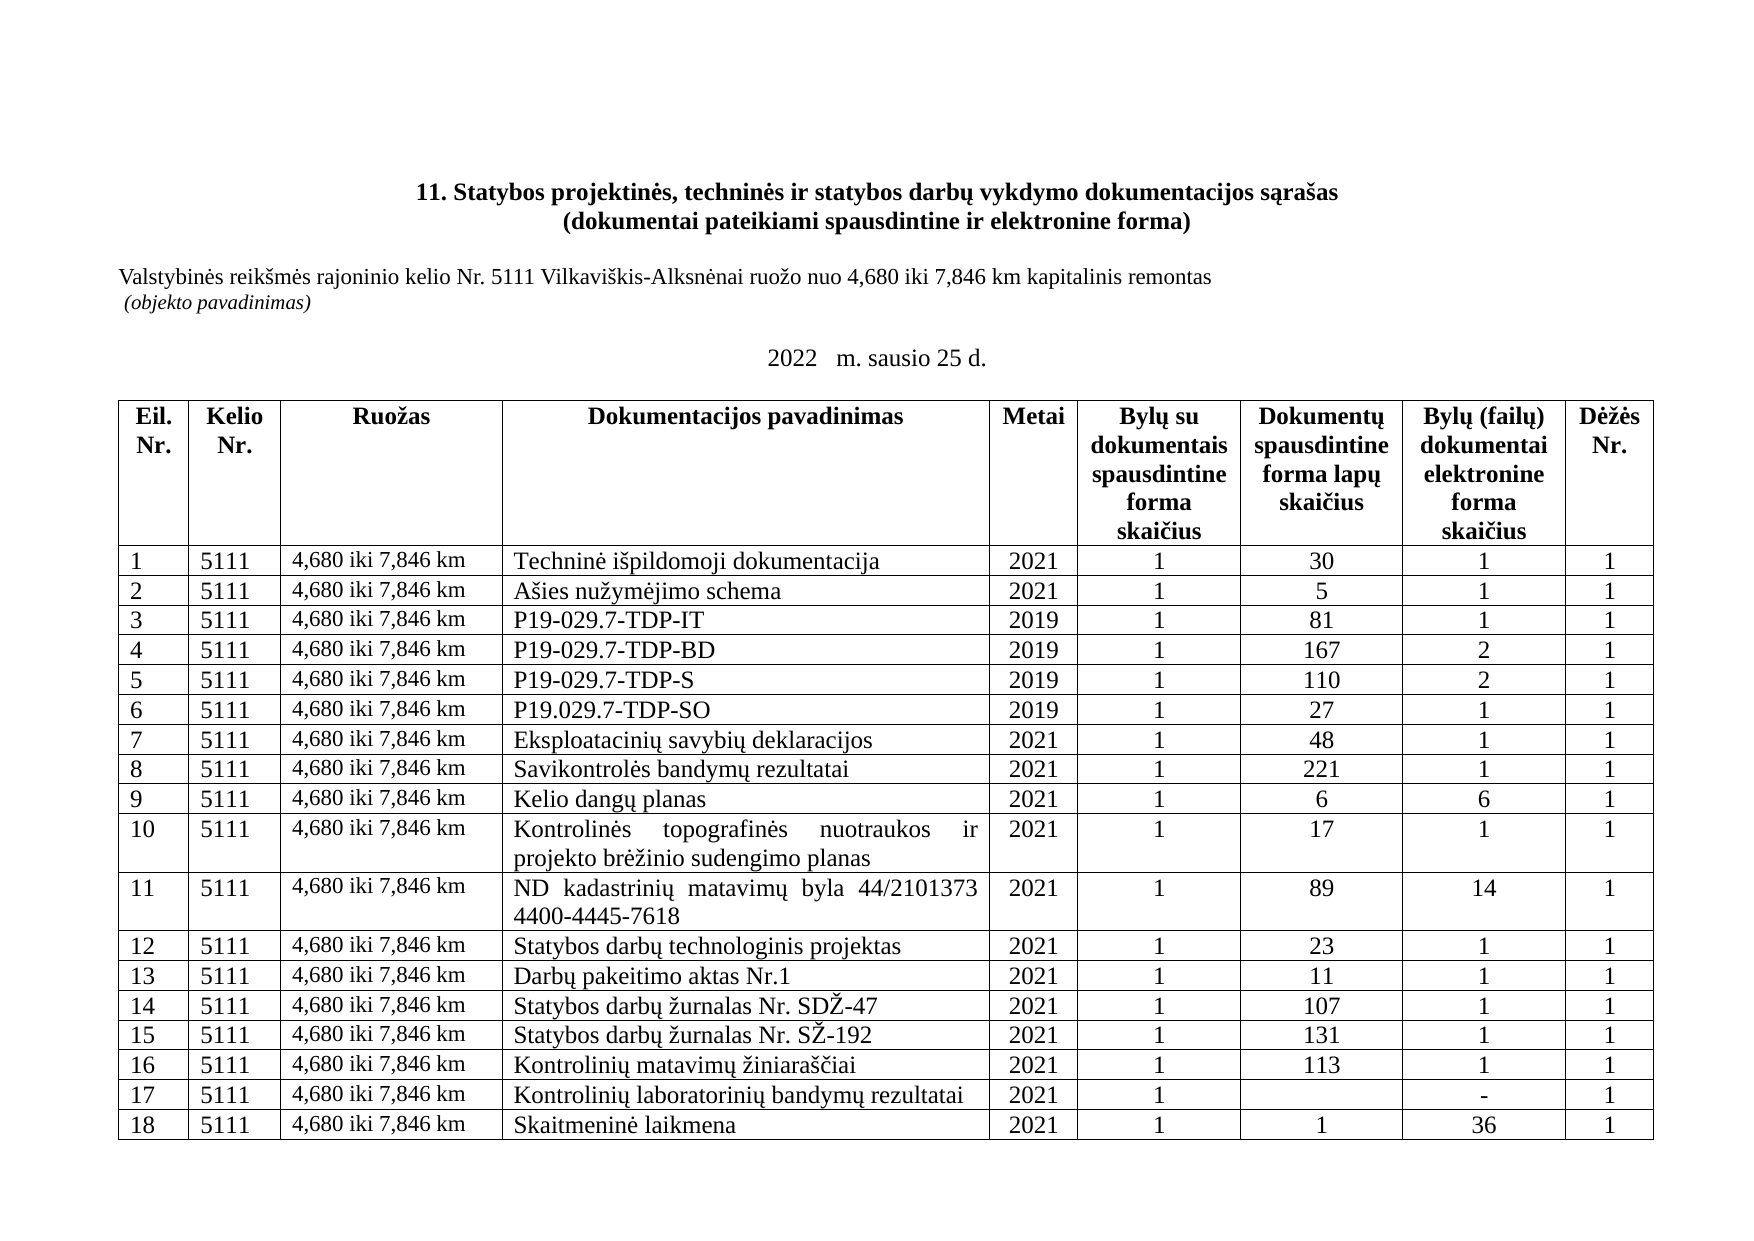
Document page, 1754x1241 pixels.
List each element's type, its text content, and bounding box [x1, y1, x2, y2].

table_cell 2019 [990, 635, 1077, 664]
table_header Bylų su dokumentais spausdintine forma skaičius [1078, 401, 1240, 545]
table_cell 6 [1403, 784, 1565, 813]
table_cell 2021 [990, 755, 1077, 783]
table_cell 4,680 iki 7,846 km [281, 725, 502, 753]
table_cell 1 [1566, 784, 1653, 813]
table_cell 36 [1403, 1110, 1565, 1139]
table_cell 2021 [990, 873, 1077, 930]
table_cell 1 [1078, 576, 1240, 604]
table_cell 9 [119, 784, 188, 813]
table_cell 1 [1566, 814, 1653, 872]
table_cell 81 [1241, 606, 1402, 634]
table_cell 5111 [189, 1080, 280, 1109]
table_cell 2021 [990, 1021, 1077, 1049]
table_cell 1 [1078, 546, 1240, 575]
table_cell 4,680 iki 7,846 km [281, 931, 502, 960]
table_cell 48 [1241, 725, 1402, 753]
table_cell - [1403, 1080, 1565, 1109]
table_header Metai [990, 401, 1077, 545]
table_cell 2021 [990, 1050, 1077, 1079]
table_cell 1 [1403, 755, 1565, 783]
table_cell Kontrolinės topografinės nuotraukos ir projekto brėžinio sudengimo planas [503, 814, 989, 872]
table_cell 1 [1078, 1110, 1240, 1139]
table_cell P19-029.7-TDP-BD [503, 635, 989, 664]
table_cell 1 [1403, 1021, 1565, 1049]
table_cell 5111 [189, 991, 280, 1019]
table_cell 1 [1078, 814, 1240, 872]
table_cell 1 [1078, 635, 1240, 664]
table_cell 5111 [189, 755, 280, 783]
table_cell 1 [1403, 695, 1565, 724]
table_cell Statybos darbų žurnalas Nr. SŽ-192 [503, 1021, 989, 1049]
table_cell 221 [1241, 755, 1402, 783]
text Valstybinės reikšmės rajoninio kelio Nr. 5111 Vilkaviškis-Alksnėnai ruožo nuo 4,680 iki 7,846 km kapitalinis remontas [118, 263, 1636, 290]
table_cell Kelio dangų planas [503, 784, 989, 813]
table_cell Darbų pakeitimo aktas Nr.1 [503, 961, 989, 990]
table_cell 11 [119, 873, 188, 930]
table_cell 2021 [990, 961, 1077, 990]
table_cell 2 [1403, 665, 1565, 694]
table_cell 4,680 iki 7,846 km [281, 1050, 502, 1079]
table_cell 1 [1566, 991, 1653, 1019]
table_cell Techninė išpildomoji dokumentacija [503, 546, 989, 575]
table_cell P19.029.7-TDP-SO [503, 695, 989, 724]
table_cell 1 [1566, 1050, 1653, 1079]
table_header Dokumentų spausdintine forma lapų skaičius [1241, 401, 1402, 545]
table_cell 5111 [189, 606, 280, 634]
table_cell 4,680 iki 7,846 km [281, 961, 502, 990]
table_cell 1 [1566, 1110, 1653, 1139]
table_cell 1 [1566, 873, 1653, 930]
table_cell 2021 [990, 991, 1077, 1019]
table_cell 1 [1566, 606, 1653, 634]
table_cell 5111 [189, 1110, 280, 1139]
table_cell Savikontrolės bandymų rezultatai [503, 755, 989, 783]
table_cell 107 [1241, 991, 1402, 1019]
table_cell 5111 [189, 931, 280, 960]
table_header Dokumentacijos pavadinimas [503, 401, 989, 545]
table_cell 1 [1078, 873, 1240, 930]
table_cell 2021 [990, 576, 1077, 604]
table_cell 4,680 iki 7,846 km [281, 665, 502, 694]
table_cell 4,680 iki 7,846 km [281, 1021, 502, 1049]
table_cell Kontrolinių laboratorinių bandymų rezultatai [503, 1080, 989, 1109]
table_cell 2021 [990, 725, 1077, 753]
table_cell 16 [119, 1050, 188, 1079]
table_cell 1 [1566, 546, 1653, 575]
table_cell 5111 [189, 635, 280, 664]
table_cell 1 [1078, 961, 1240, 990]
table_header Dėžės Nr. [1566, 401, 1653, 545]
table_cell 30 [1241, 546, 1402, 575]
table_cell 1 [1566, 755, 1653, 783]
table_cell 5111 [189, 873, 280, 930]
table_cell 1 [1566, 931, 1653, 960]
table_cell 2 [119, 576, 188, 604]
table_cell 1 [1566, 665, 1653, 694]
table_cell 5111 [189, 576, 280, 604]
text (objekto pavadinimas) [118, 290, 1636, 314]
table_cell 7 [119, 725, 188, 753]
table_cell 2019 [990, 606, 1077, 634]
table_cell 6 [119, 695, 188, 724]
table_cell 4,680 iki 7,846 km [281, 1080, 502, 1109]
table_cell 5111 [189, 695, 280, 724]
table_cell 1 [1403, 1050, 1565, 1079]
table_cell 1 [1078, 1080, 1240, 1109]
table_cell ND kadastrinių matavimų byla 44/2101373 4400-4445-7618 [503, 873, 989, 930]
table_cell 18 [119, 1110, 188, 1139]
table_cell 4,680 iki 7,846 km [281, 576, 502, 604]
table_cell 2 [1403, 635, 1565, 664]
table_cell Statybos darbų žurnalas Nr. SDŽ-47 [503, 991, 989, 1019]
table_cell 17 [119, 1080, 188, 1109]
text (dokumentai pateikiami spausdintine ir elektronine forma) [118, 206, 1636, 235]
table_cell 1 [1078, 1050, 1240, 1079]
table_cell 4,680 iki 7,846 km [281, 546, 502, 575]
table_cell 12 [119, 931, 188, 960]
table_cell 4 [119, 635, 188, 664]
table_cell 5111 [189, 814, 280, 872]
table_cell 5111 [189, 665, 280, 694]
table_cell 1 [1403, 931, 1565, 960]
table_cell 10 [119, 814, 188, 872]
table_cell 1 [1403, 725, 1565, 753]
table_cell 4,680 iki 7,846 km [281, 991, 502, 1019]
table_cell 17 [1241, 814, 1402, 872]
table_cell 14 [119, 991, 188, 1019]
table_cell 5111 [189, 1050, 280, 1079]
table_cell 11 [1241, 961, 1402, 990]
table_cell 5111 [189, 961, 280, 990]
table_cell 2021 [990, 1080, 1077, 1109]
table_cell 113 [1241, 1050, 1402, 1079]
table_cell 2021 [990, 931, 1077, 960]
table_cell 2019 [990, 665, 1077, 694]
table_cell 5 [119, 665, 188, 694]
table_cell 1 [1566, 576, 1653, 604]
table_cell 2021 [990, 784, 1077, 813]
table_cell 4,680 iki 7,846 km [281, 1110, 502, 1139]
table_cell 4,680 iki 7,846 km [281, 784, 502, 813]
table_cell 4,680 iki 7,846 km [281, 873, 502, 930]
table_cell 1 [1566, 725, 1653, 753]
table_cell 1 [1078, 695, 1240, 724]
table_cell 1 [1566, 635, 1653, 664]
table_cell 4,680 iki 7,846 km [281, 635, 502, 664]
table_cell 2021 [990, 814, 1077, 872]
table_cell 89 [1241, 873, 1402, 930]
table_cell 4,680 iki 7,846 km [281, 606, 502, 634]
table_header Bylų (failų) dokumentai elektronine forma skaičius [1403, 401, 1565, 545]
table_cell 1 [1403, 991, 1565, 1019]
table_cell 1 [1566, 961, 1653, 990]
table_cell 5111 [189, 784, 280, 813]
table_header Ruožas [281, 401, 502, 545]
table_cell 14 [1403, 873, 1565, 930]
table_cell 2019 [990, 695, 1077, 724]
table_cell 8 [119, 755, 188, 783]
text 11. Statybos projektinės, techninės ir statybos darbų vykdymo dokumentacijos sąrašas [118, 177, 1636, 206]
table_cell 5 [1241, 576, 1402, 604]
table_cell 1 [1241, 1110, 1402, 1139]
table_cell 131 [1241, 1021, 1402, 1049]
table_cell 1 [1403, 546, 1565, 575]
table_cell P19-029.7-TDP-S [503, 665, 989, 694]
table_cell 1 [1403, 606, 1565, 634]
table_cell 110 [1241, 665, 1402, 694]
text 2022 m. sausio 25 d. [118, 343, 1636, 371]
table_cell 5111 [189, 1021, 280, 1049]
table_cell P19-029.7-TDP-IT [503, 606, 989, 634]
table_cell 15 [119, 1021, 188, 1049]
table_cell 5111 [189, 546, 280, 575]
table_cell [1241, 1080, 1402, 1109]
table_cell 1 [1078, 725, 1240, 753]
table_cell 1 [1078, 784, 1240, 813]
table_cell 1 [1078, 1021, 1240, 1049]
table_cell 4,680 iki 7,846 km [281, 695, 502, 724]
table_header Kelio Nr. [189, 401, 280, 545]
table_cell 27 [1241, 695, 1402, 724]
table_cell 4,680 iki 7,846 km [281, 755, 502, 783]
table_cell 1 [1078, 931, 1240, 960]
table_cell 1 [1566, 1080, 1653, 1109]
table_cell 2021 [990, 546, 1077, 575]
table_cell 13 [119, 961, 188, 990]
table_cell 1 [119, 546, 188, 575]
table_cell 1 [1078, 755, 1240, 783]
table_cell 1 [1403, 961, 1565, 990]
table_cell Ašies nužymėjimo schema [503, 576, 989, 604]
table_cell 5111 [189, 725, 280, 753]
table_cell Kontrolinių matavimų žiniaraščiai [503, 1050, 989, 1079]
table_cell 1 [1403, 576, 1565, 604]
table_cell 1 [1403, 814, 1565, 872]
table_header Eil. Nr. [119, 401, 188, 545]
table_cell 23 [1241, 931, 1402, 960]
table_cell Eksploatacinių savybių deklaracijos [503, 725, 989, 753]
table_cell 4,680 iki 7,846 km [281, 814, 502, 872]
table_cell 1 [1078, 606, 1240, 634]
table_cell Skaitmeninė laikmena [503, 1110, 989, 1139]
table_cell 1 [1078, 991, 1240, 1019]
table_cell 1 [1566, 1021, 1653, 1049]
table_cell 167 [1241, 635, 1402, 664]
table_cell 2021 [990, 1110, 1077, 1139]
table_cell 1 [1566, 695, 1653, 724]
table_cell 3 [119, 606, 188, 634]
table_cell Statybos darbų technologinis projektas [503, 931, 989, 960]
table_cell 1 [1078, 665, 1240, 694]
table_cell 6 [1241, 784, 1402, 813]
